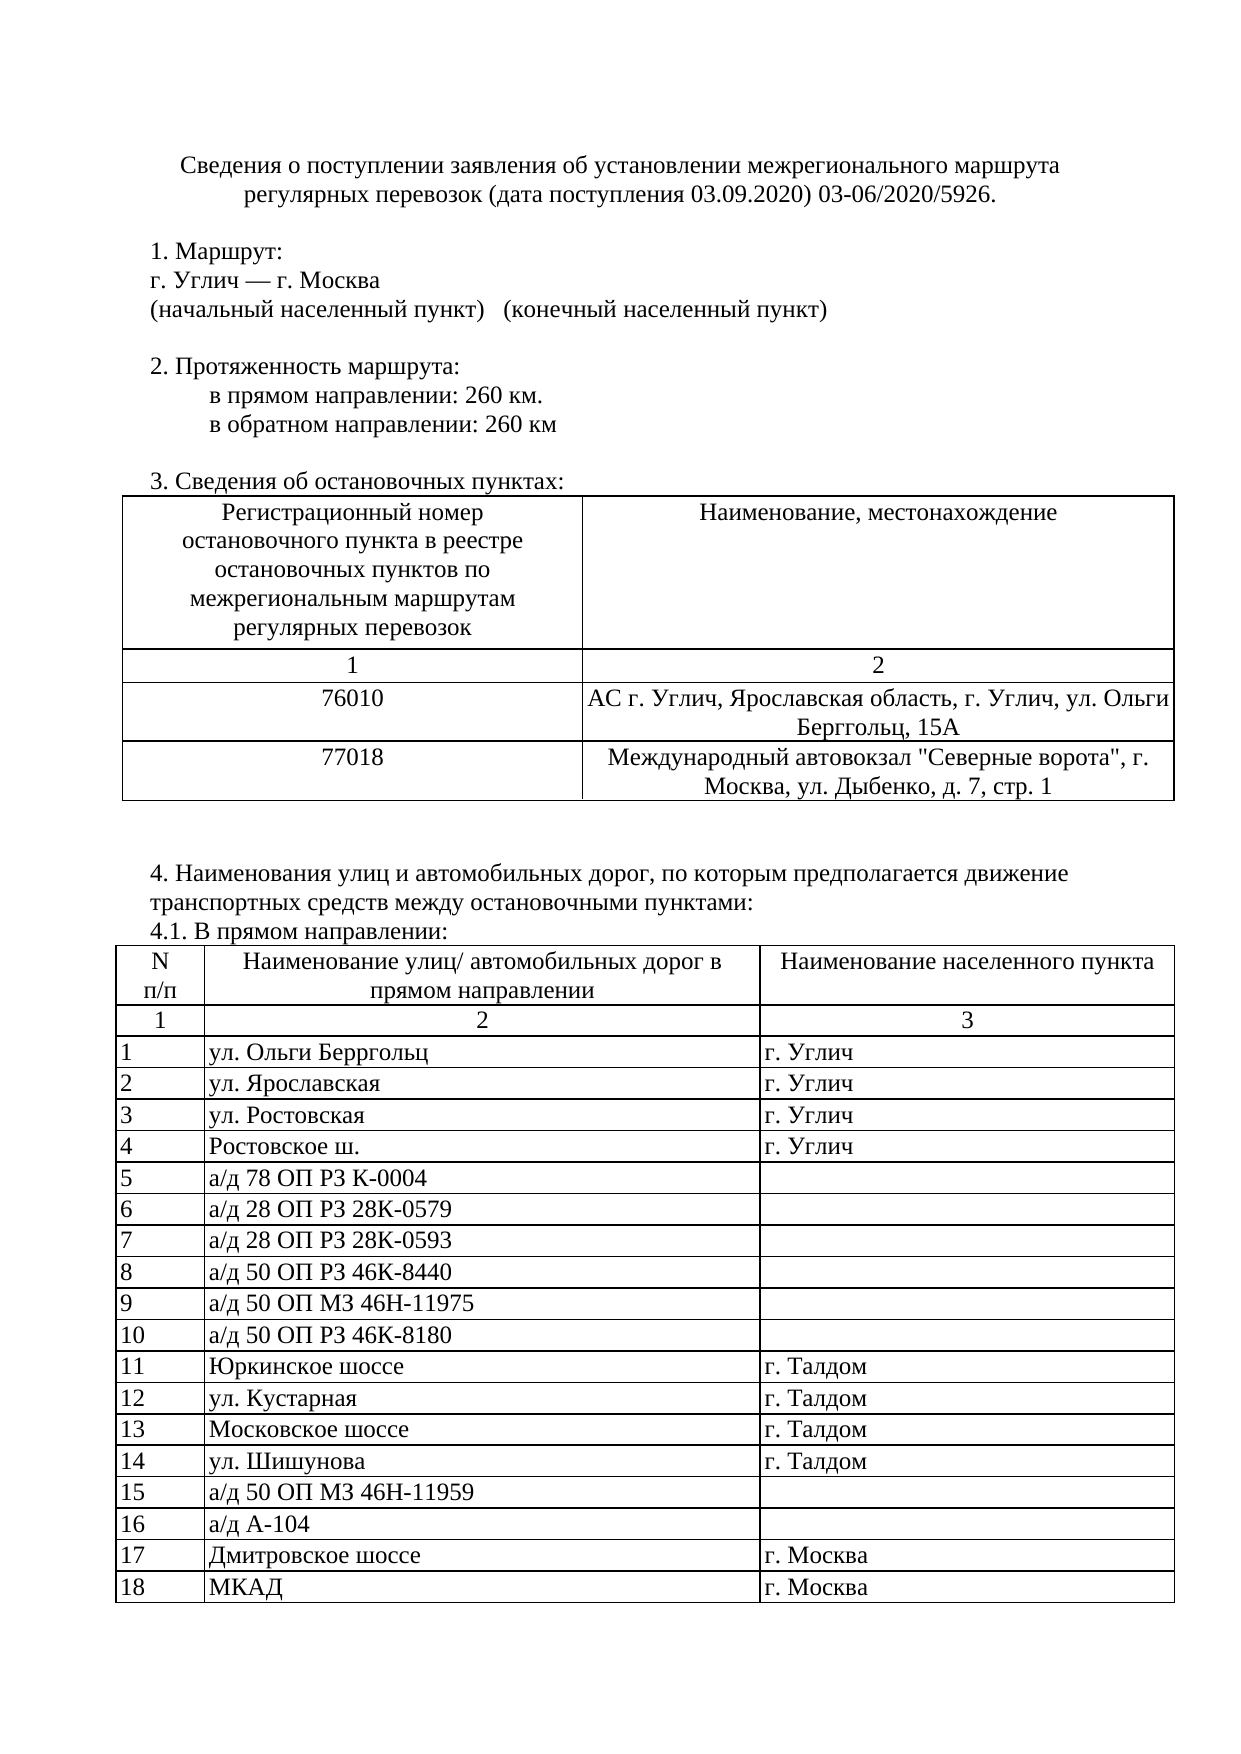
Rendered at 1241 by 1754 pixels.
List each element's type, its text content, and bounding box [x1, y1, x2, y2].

table_cell а/д 50 ОП МЗ 46Н-11975 [205, 1289, 759, 1318]
table_cell 7 [117, 1226, 204, 1256]
text 1. Маршрут: [150, 236, 1090, 265]
table_cell 77018 [123, 742, 582, 799]
table_cell а/д 50 ОП РЗ 46К-8440 [205, 1257, 759, 1287]
table_header Наименование населенного пункта [761, 946, 1174, 1004]
table_cell г. Талдом [761, 1415, 1174, 1444]
table_cell а/д 28 ОП РЗ 28К-0579 [205, 1194, 759, 1224]
table_cell г. Москва [761, 1572, 1174, 1602]
table_cell г. Москва [761, 1540, 1174, 1570]
table_cell 8 [117, 1257, 204, 1287]
table_cell 14 [117, 1446, 204, 1476]
table_cell Дмитровское шоссе [205, 1540, 759, 1570]
table_cell 76010 [123, 683, 582, 740]
text 2. Протяженность маршрута: [150, 351, 1090, 380]
text в обратном направлении: 260 км [150, 409, 1090, 437]
table_cell г. Талдом [761, 1383, 1174, 1413]
table_cell а/д А-104 [205, 1509, 759, 1539]
table_cell г. Углич [761, 1068, 1174, 1098]
table_cell 18 [117, 1572, 204, 1602]
table_cell 3 [761, 1006, 1174, 1035]
table_cell ул. Шишунова [205, 1446, 759, 1476]
table_cell г. Талдом [761, 1352, 1174, 1381]
table_cell г. Талдом [761, 1446, 1174, 1476]
table_cell 4 [117, 1131, 204, 1161]
table_header N п/п [117, 946, 204, 1004]
table_cell [761, 1320, 1174, 1350]
table_cell а/д 50 ОП РЗ 46К-8180 [205, 1320, 759, 1350]
table_cell ул. Ольги Берргольц [205, 1037, 759, 1067]
table_cell Ростовское ш. [205, 1131, 759, 1161]
table_cell ул. Ростовская [205, 1100, 759, 1130]
table_cell 5 [117, 1163, 204, 1193]
text 3. Сведения об остановочных пунктах: [150, 466, 1090, 495]
table_cell 2 [205, 1006, 759, 1035]
table_cell 3 [117, 1100, 204, 1130]
table_cell 15 [117, 1477, 204, 1507]
table_cell [761, 1509, 1174, 1539]
table_cell [761, 1257, 1174, 1287]
table_cell 1 [117, 1006, 204, 1035]
table_header Наименование улиц/ автомобильных дорог в прямом направлении [205, 946, 759, 1004]
table_cell 2 [117, 1068, 204, 1098]
table_cell г. Углич [761, 1100, 1174, 1130]
table_cell 1 [117, 1037, 204, 1067]
table_cell [761, 1226, 1174, 1256]
table_cell Московское шоссе [205, 1415, 759, 1444]
table_cell 10 [117, 1320, 204, 1350]
table_cell 1 [123, 650, 582, 681]
text в прямом направлении: 260 км. [150, 380, 1090, 409]
text 4.1. В прямом направлении: [150, 916, 1090, 945]
text (начальный населенный пункт) (конечный населенный пункт) [150, 294, 1090, 322]
table_header Регистрационный номер остановочного пункта в реестре остановочных пунктов по межрегиональным маршрутам регулярных перевозок [123, 497, 582, 648]
table_cell [761, 1477, 1174, 1507]
table_cell 9 [117, 1289, 204, 1318]
table_cell 6 [117, 1194, 204, 1224]
table_cell 13 [117, 1415, 204, 1444]
table_cell Юркинское шоссе [205, 1352, 759, 1381]
table_cell ул. Ярославская [205, 1068, 759, 1098]
table_cell МКАД [205, 1572, 759, 1602]
table_cell 17 [117, 1540, 204, 1570]
table_cell а/д 78 ОП РЗ К-0004 [205, 1163, 759, 1193]
table_cell Международный автовокзал "Северные ворота", г. Москва, ул. Дыбенко, д. 7, стр. 1 [583, 742, 1173, 799]
table_cell АС г. Углич, Ярославская область, г. Углич, ул. Ольги Берггольц, 15А [583, 683, 1173, 740]
table_cell а/д 28 ОП РЗ 28К-0593 [205, 1226, 759, 1256]
table_cell 11 [117, 1352, 204, 1381]
table_cell 16 [117, 1509, 204, 1539]
text Сведения о поступлении заявления об установлении межрегионального маршрута регулярных перевозок (дата поступления 03.09.2020) 03-06/2020/5926. [150, 150, 1090, 207]
table_cell г. Углич [761, 1131, 1174, 1161]
table_header Наименование, местонахождение [583, 497, 1173, 648]
table_cell [761, 1194, 1174, 1224]
table_cell а/д 50 ОП МЗ 46Н-11959 [205, 1477, 759, 1507]
text 4. Наименования улиц и автомобильных дорог, по которым предполагается движение транспортных средств между остановочными пунктами: [150, 858, 1090, 916]
text г. Углич — г. Москва [150, 265, 1090, 294]
table_cell [761, 1289, 1174, 1318]
table_cell г. Углич [761, 1037, 1174, 1067]
table_cell ул. Кустарная [205, 1383, 759, 1413]
table_cell [761, 1163, 1174, 1193]
table_cell 2 [583, 650, 1173, 681]
table_cell 12 [117, 1383, 204, 1413]
